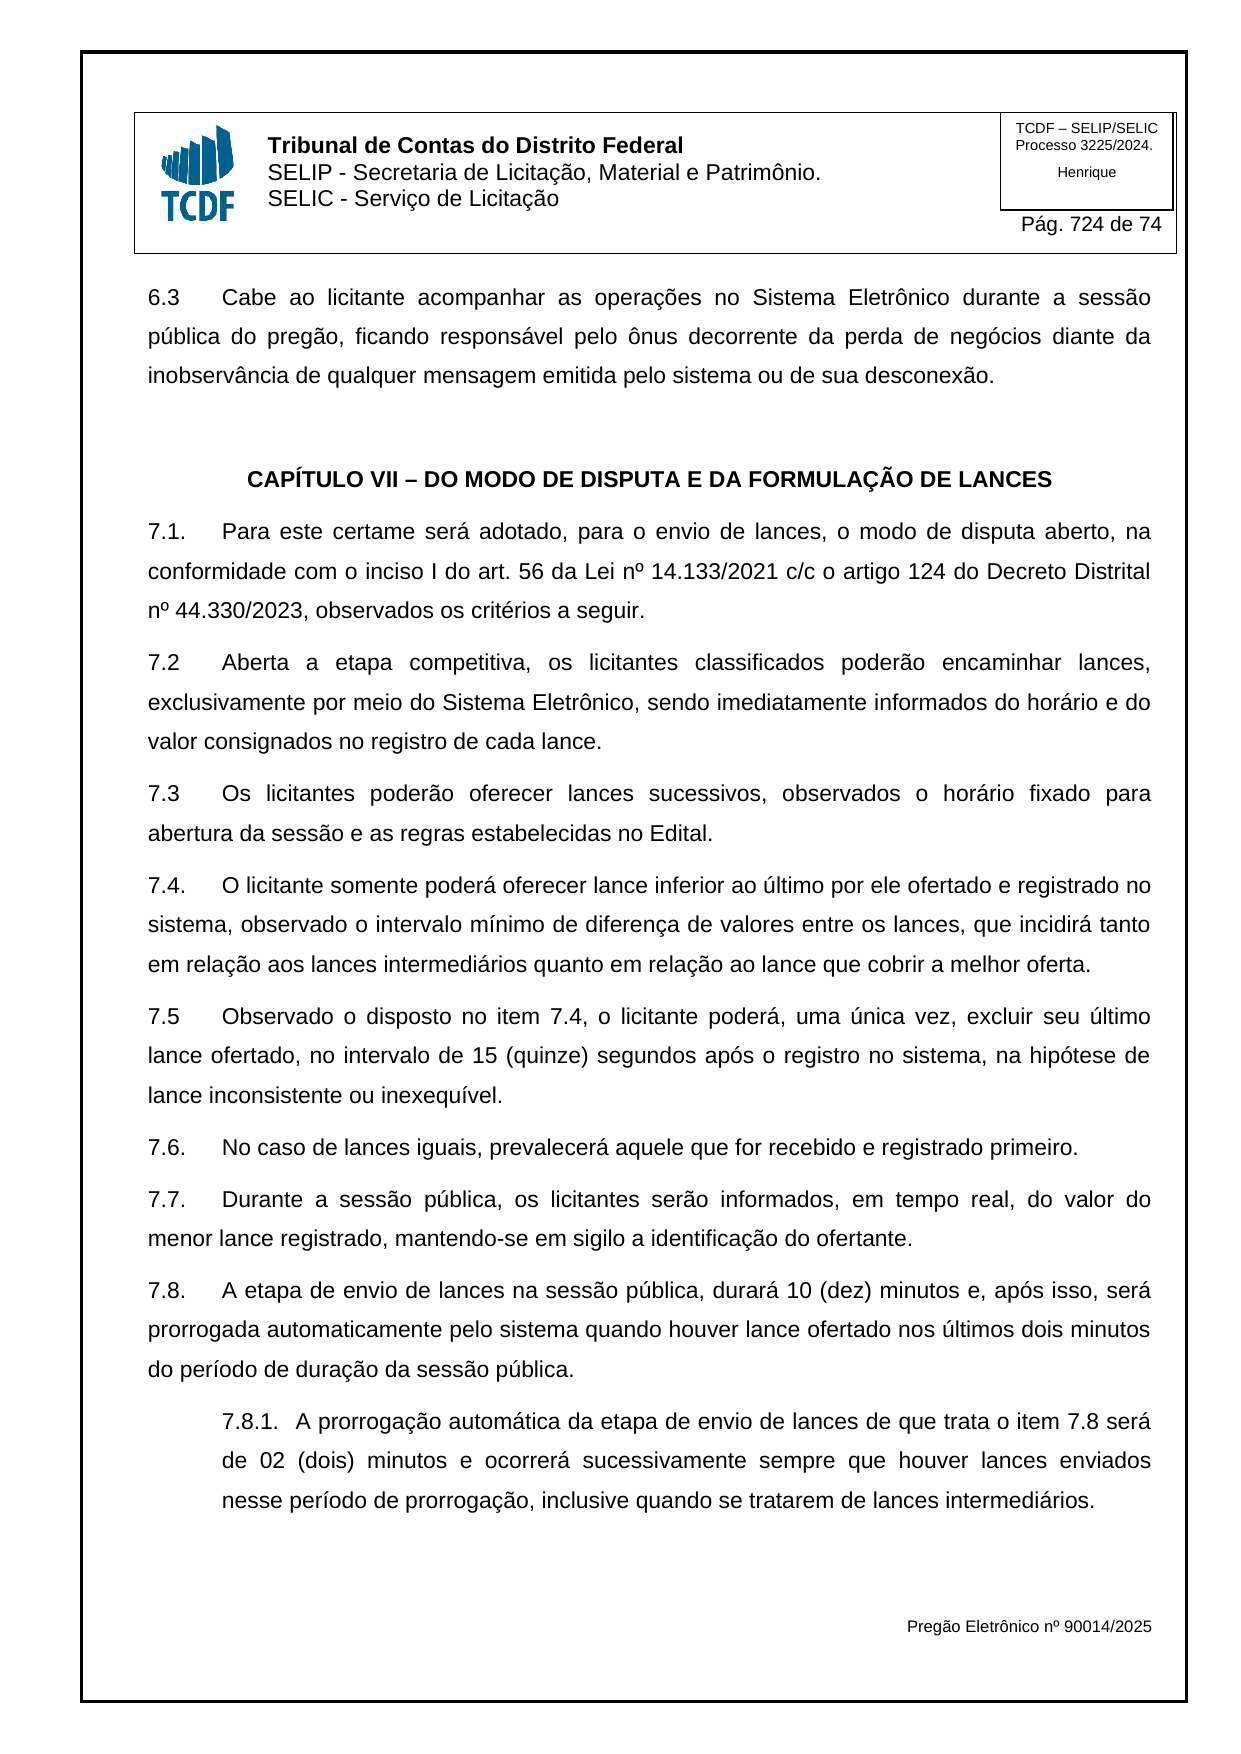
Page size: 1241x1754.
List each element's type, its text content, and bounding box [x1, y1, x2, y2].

picture [148, 122, 247, 223]
text 7.3 Os licitantes poderão oferecer lances sucessivos, observados o horário fixado para abertura da sessão e as regras estabelecidas no Edital. [148, 780, 1152, 846]
text 6.3 Cabe ao licitante acompanhar as operações no Sistema Eletrônico durante a sessão pública do pregão, ficando responsável pelo ônus decorrente da perda de negócios diante da inobservância de qualquer mensagem emitida pelo sistema ou de sua desconexão. [148, 283, 1152, 389]
text Capítulo ViI – DO MODO DE DISPUTA E DA formulação de lances [148, 466, 1152, 493]
text 7.1. Para este certame será adotado, para o envio de lances, o modo de disputa aberto, na conformidade com o inciso I do art. 56 da Lei nº 14.133/2021 c/c o artigo 124 do Decreto Distrital nº 44.330/2023, observados os critérios a seguir. [148, 518, 1152, 624]
text 7.8.1. A prorrogação automática da etapa de envio de lances de que trata o item 7.8 será de 02 (dois) minutos e ocorrerá sucessivamente sempre que houver lances enviados nesse período de prorrogação, inclusive quando se tratarem de lances intermediários. [222, 1408, 1152, 1513]
text 7.4. O licitante somente poderá oferecer lance inferior ao último por ele ofertado e registrado no sistema, observado o intervalo mínimo de diferença de valores entre os lances, que incidirá tanto em relação aos lances intermediários quanto em relação ao lance que cobrir a melhor oferta. [148, 872, 1152, 977]
text 7.6. No caso de lances iguais, prevalecerá aquele que for recebido e registrado primeiro. [148, 1133, 1152, 1160]
text 7.2 Aberta a etapa competitiva, os licitantes classificados poderão encaminhar lances, exclusivamente por meio do Sistema Eletrônico, sendo imediatamente informados do horário e do valor consignados no registro de cada lance. [148, 649, 1152, 754]
text 7.7. Durante a sessão pública, os licitantes serão informados, em tempo real, do valor do menor lance registrado, mantendo-se em sigilo a identificação do ofertante. [148, 1186, 1152, 1251]
text 7.8. A etapa de envio de lances na sessão pública, durará 10 (dez) minutos e, após isso, será prorrogada automaticamente pelo sistema quando houver lance ofertado nos últimos dois minutos do período de duração da sessão pública. [148, 1277, 1152, 1382]
text 7.5 Observado o disposto no item 7.4, o licitante poderá, uma única vez, excluir seu último lance ofertado, no intervalo de 15 (quinze) segundos após o registro no sistema, na hipótese de lance inconsistente ou inexequível. [148, 1003, 1152, 1108]
